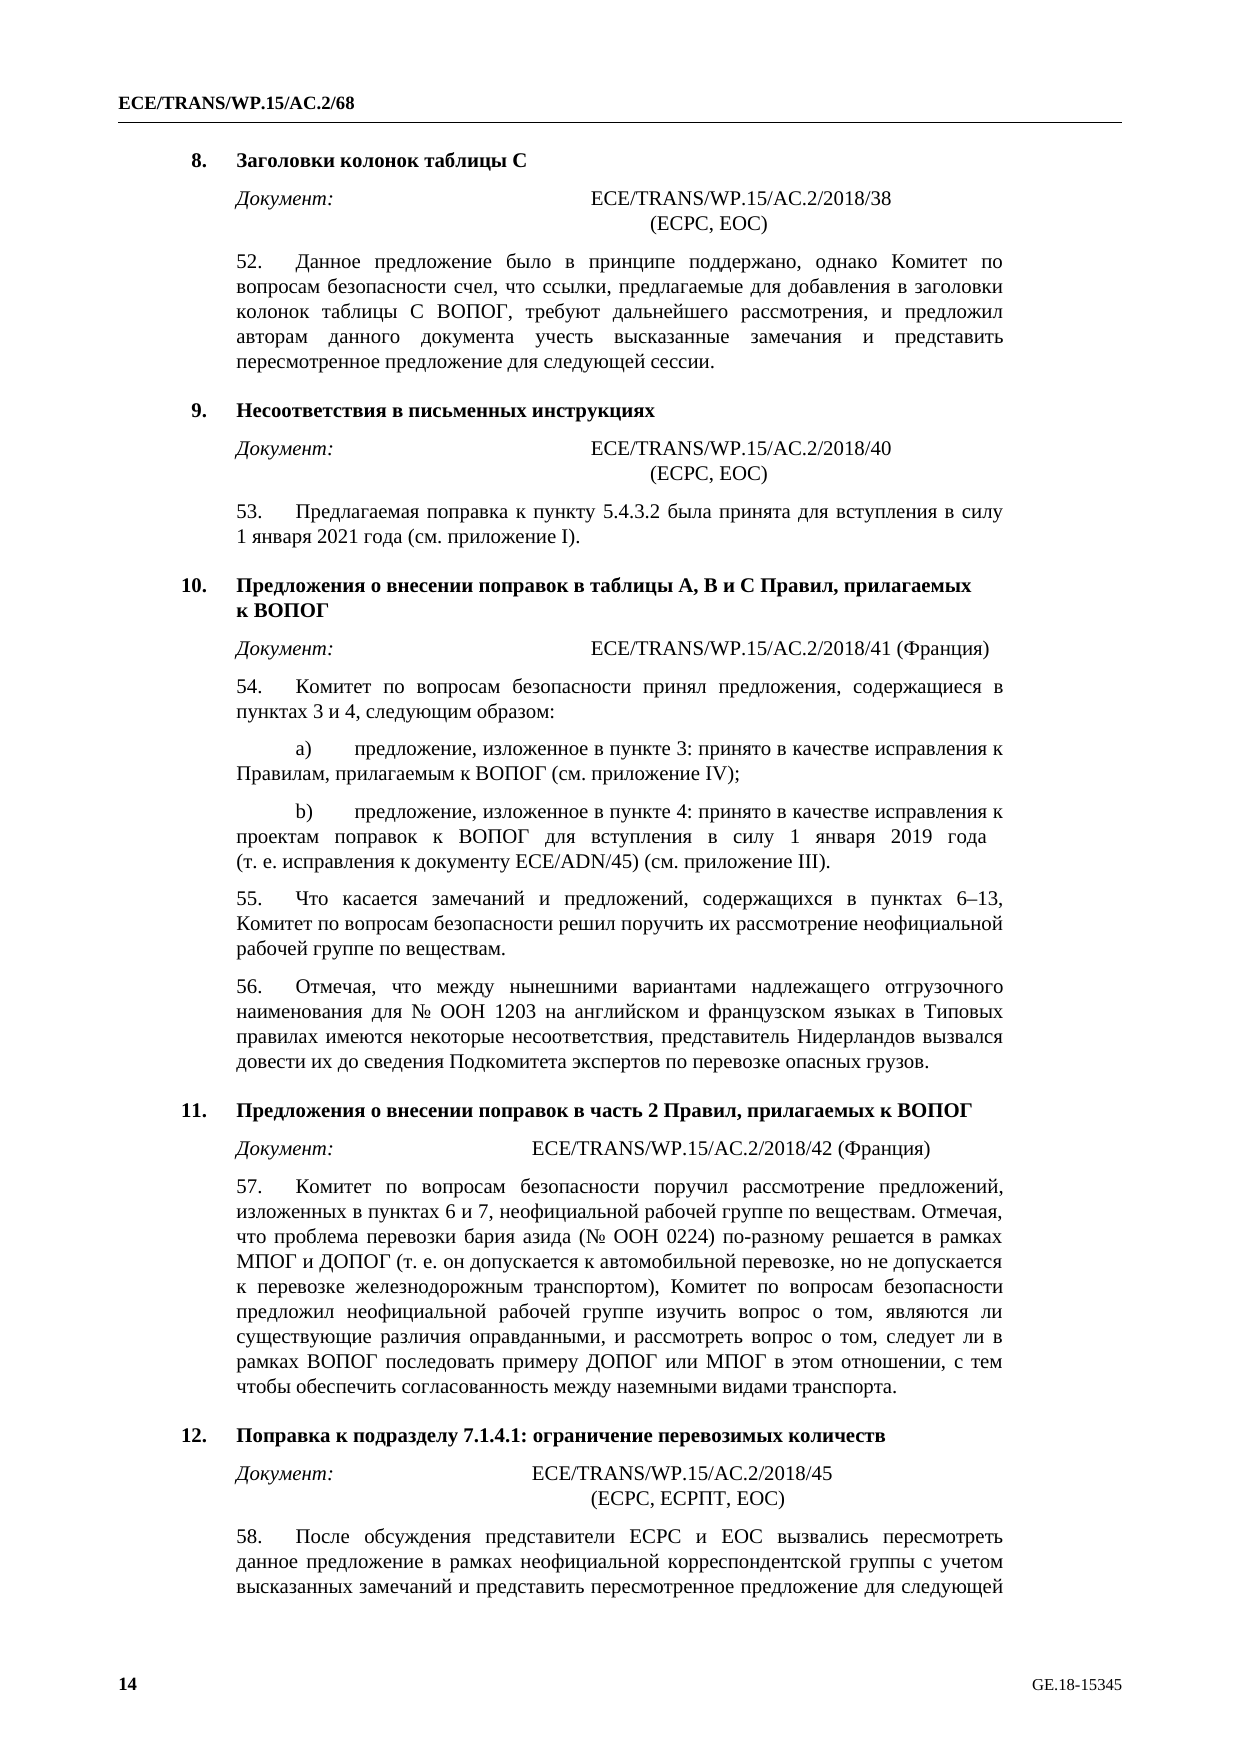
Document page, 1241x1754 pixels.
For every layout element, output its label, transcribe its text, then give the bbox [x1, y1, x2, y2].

text 56. Отмечая, что между нынешними вариантами надлежащего отгрузочного наименования для № ООН 1203 на английском и французском языках в Типовых правилах имеются некоторые несоответствия, представитель Нидерландов вызвался довести их до сведения Подкомитета экспертов по перевозке опасных грузов. [236, 973, 1004, 1073]
text Документ: ECE/TRANS/WP.15/AC.2/2018/40 (ЕСРС, ЕОС) [236, 435, 1004, 485]
text 52. Данное предложение было в принципе поддержано, однако Комитет по вопросам безопасности счел, что ссылки, предлагаемые для добавления в заголовки колонок таблицы С ВОПОГ, требуют дальнейшего рассмотрения, и предложил авторам данного документа учесть высказанные замечания и представить пересмотренное предложение для следующей сессии. [236, 248, 1004, 373]
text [236, 1523, 1004, 1598]
text 9. Несоответствия в письменных инструкциях [118, 398, 1004, 423]
text Документ: ECE/TRANS/WP.15/AC.2/2018/41 (Франция) [236, 635, 1004, 660]
text Документ: ECE/TRANS/WP.15/AC.2/2018/38 (ЕСРС, ЕОС) [236, 185, 1004, 235]
text 10. Предложения о внесении поправок в таблицы А, В и С Правил, прилагаемых к ВОПОГ [118, 573, 1004, 623]
text Документ: ECE/TRANS/WP.15/AC.2/2018/42 (Франция) [236, 1135, 1004, 1160]
text 53. Предлагаемая поправка к пункту 5.4.3.2 была принята для вступления в силу 1 января 2021 года (см. приложение I). [236, 498, 1004, 548]
text 57. Комитет по вопросам безопасности поручил рассмотрение предложений, изложенных в пунктах 6 и 7, неофициальной рабочей группе по веществам. Отмечая, что проблема перевозки бария азида (№ ООН 0224) по-разному решается в рамках МПОГ и ДОПОГ (т. е. он допускается к автомобильной перевозке, но не допускается к перевозке железнодорожным транспортом), Комитет по вопросам безопасности предложил неофициальной рабочей группе изучить вопрос о том, являются ли существующие различия оправданными, и рассмотреть вопрос о том, следует ли в рамках ВОПОГ последовать примеру ДОПОГ или МПОГ в этом отношении, с тем чтобы обеспечить согласованность между наземными видами транспорта. [236, 1173, 1004, 1398]
text 54. Комитет по вопросам безопасности принял предложения, содержащиеся в пунктах 3 и 4, следующим образом: [236, 673, 1004, 723]
text Документ: ECE/TRANS/WP.15/AC.2/2018/45 (ЕСРС, ЕСРПТ, ЕОС) [236, 1460, 1004, 1510]
text 55. Что касается замечаний и предложений, содержащихся в пунктах 6–13, Комитет по вопросам безопасности решил поручить их рассмотрение неофициальной рабочей группе по веществам. [236, 885, 1004, 960]
text a) предложение, изложенное в пункте 3: принято в качестве исправления к Правилам, прилагаемым к ВОПОГ (см. приложение IV); [236, 735, 1004, 785]
text 11. Предложения о внесении поправок в часть 2 Правил, прилагаемых к ВОПОГ [118, 1098, 1004, 1123]
text 12. Поправка к подразделу 7.1.4.1: ограничение перевозимых количеств [118, 1423, 1004, 1448]
text 8. Заголовки колонок таблицы С [118, 148, 1004, 173]
text b) предложение, изложенное в пункте 4: принято в качестве исправления к проектам поправок к ВОПОГ для вступления в силу 1 января 2019 года (т. е. исправления к документу ECE/ADN/45) (см. приложение III). [236, 798, 1004, 873]
